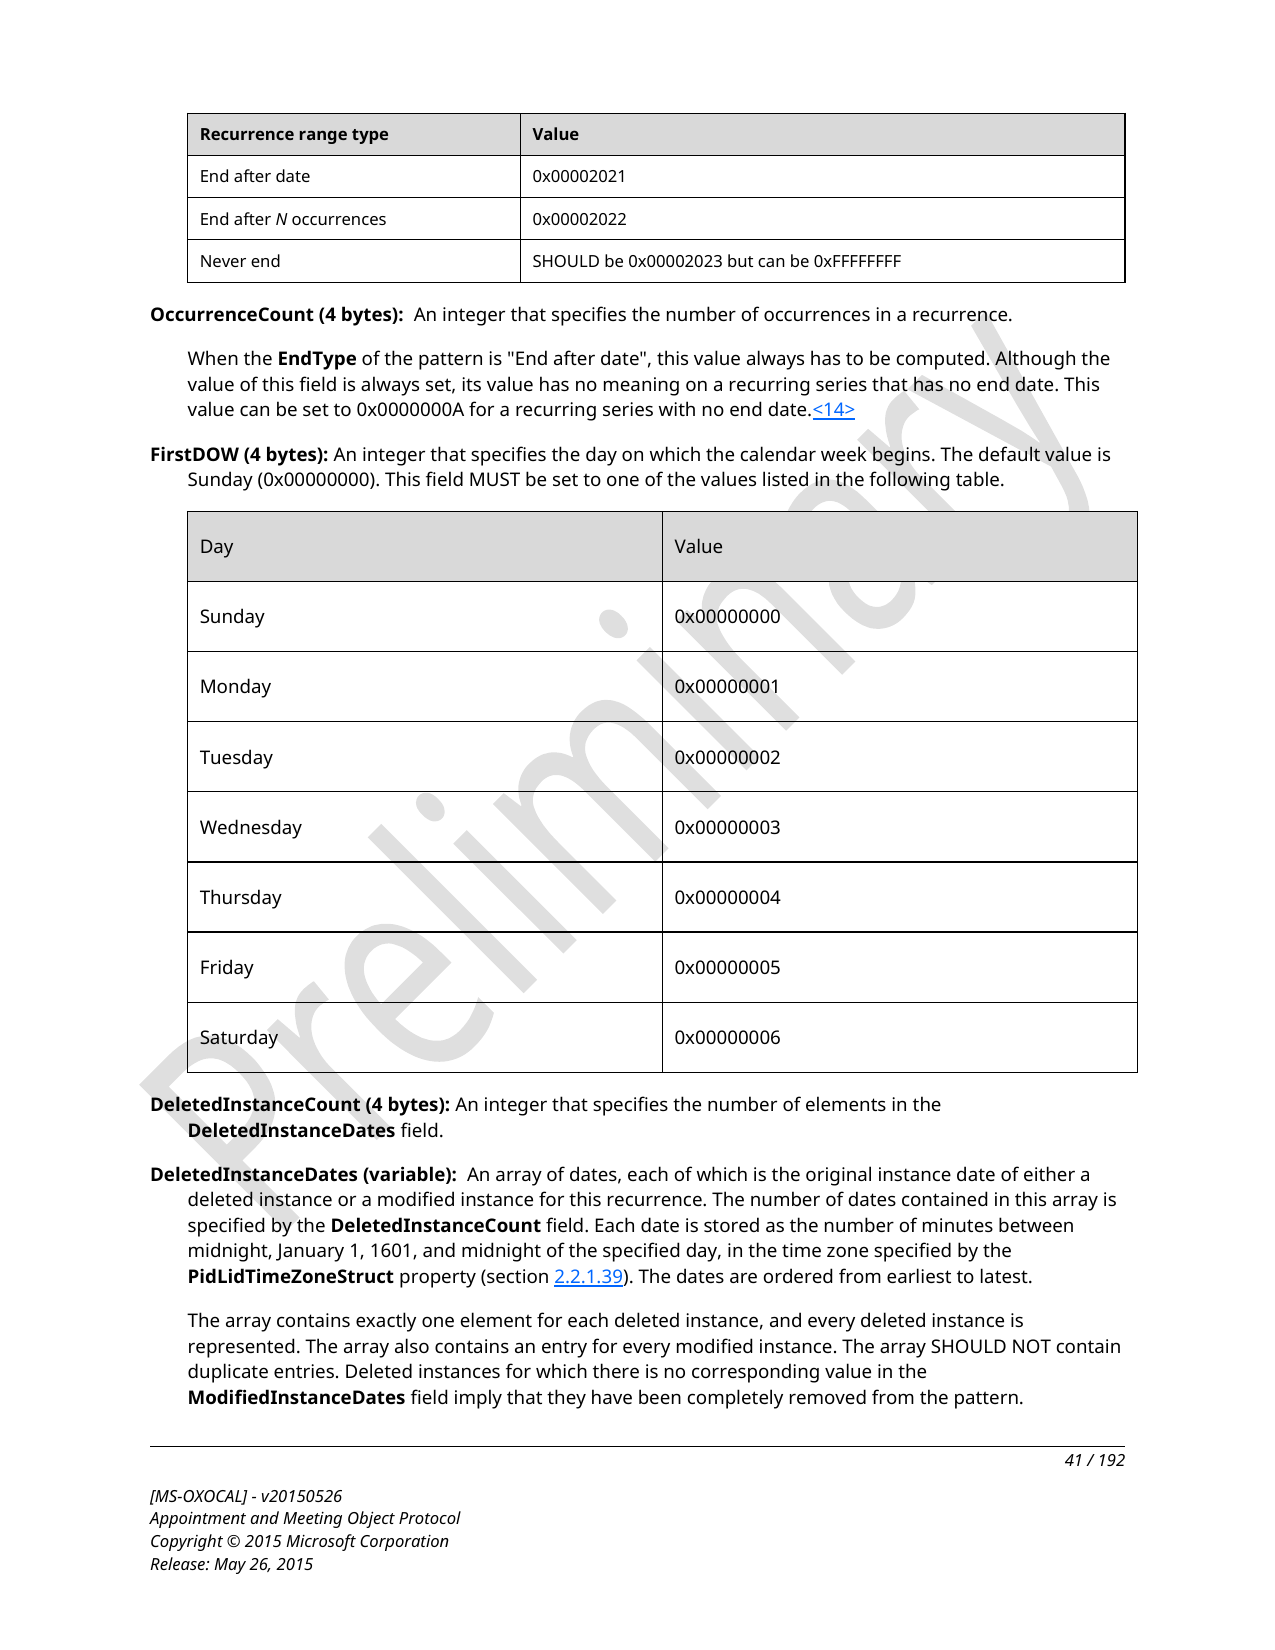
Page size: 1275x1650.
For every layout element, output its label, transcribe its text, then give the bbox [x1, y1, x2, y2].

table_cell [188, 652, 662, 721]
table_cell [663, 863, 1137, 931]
text The array contains exactly one element for each deleted instance, and every deleted instance is represented. The array also contains an entry for every modified instance. The array SHOULD NOT contain duplicate entries. Deleted instances for which there is no corresponding value in the ModifiedInstanceDates field imply that they have been completely removed from the pattern. [187, 1308, 1125, 1410]
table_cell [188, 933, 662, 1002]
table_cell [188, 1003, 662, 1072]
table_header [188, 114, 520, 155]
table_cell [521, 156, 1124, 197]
text FirstDOW (4 bytes): An integer that specifies the day on which the calendar week begins. The default value is Sunday (0x00000000). This field MUST be set to one of the values listed in the following table. [150, 441, 1125, 492]
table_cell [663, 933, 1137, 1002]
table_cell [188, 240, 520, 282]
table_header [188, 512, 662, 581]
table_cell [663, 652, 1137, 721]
text DeletedInstanceDates (variable): An array of dates, each of which is the original instance date of either a deleted instance or a modified instance for this recurrence. The number of dates contained in this array is specified by the DeletedInstanceCount field. Each date is stored as the number of minutes between midnight, January 1, 1601, and midnight of the specified day, in the time zone specified by the PidLidTimeZoneStruct property (section 2.2.1.39). The dates are ordered from earliest to latest. [150, 1161, 1125, 1289]
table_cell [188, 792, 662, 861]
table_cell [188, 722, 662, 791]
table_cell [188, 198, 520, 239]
text When the EndType of the pattern is "End after date", this value always has to be computed. Although the value of this field is always set, its value has no meaning on a recurring series that has no end date. This value can be set to 0x0000000A for a recurring series with no end date.<14> [187, 346, 1125, 422]
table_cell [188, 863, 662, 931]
text DeletedInstanceCount (4 bytes): An integer that specifies the number of elements in the DeletedInstanceDates field. [150, 1091, 1125, 1142]
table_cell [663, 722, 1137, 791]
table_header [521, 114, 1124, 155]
text OccurrenceCount (4 bytes): An integer that specifies the number of occurrences in a recurrence. [150, 301, 1125, 327]
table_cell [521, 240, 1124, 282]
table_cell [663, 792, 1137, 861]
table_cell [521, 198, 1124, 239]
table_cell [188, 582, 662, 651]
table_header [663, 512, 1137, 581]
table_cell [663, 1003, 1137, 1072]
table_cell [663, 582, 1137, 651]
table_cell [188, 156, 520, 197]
